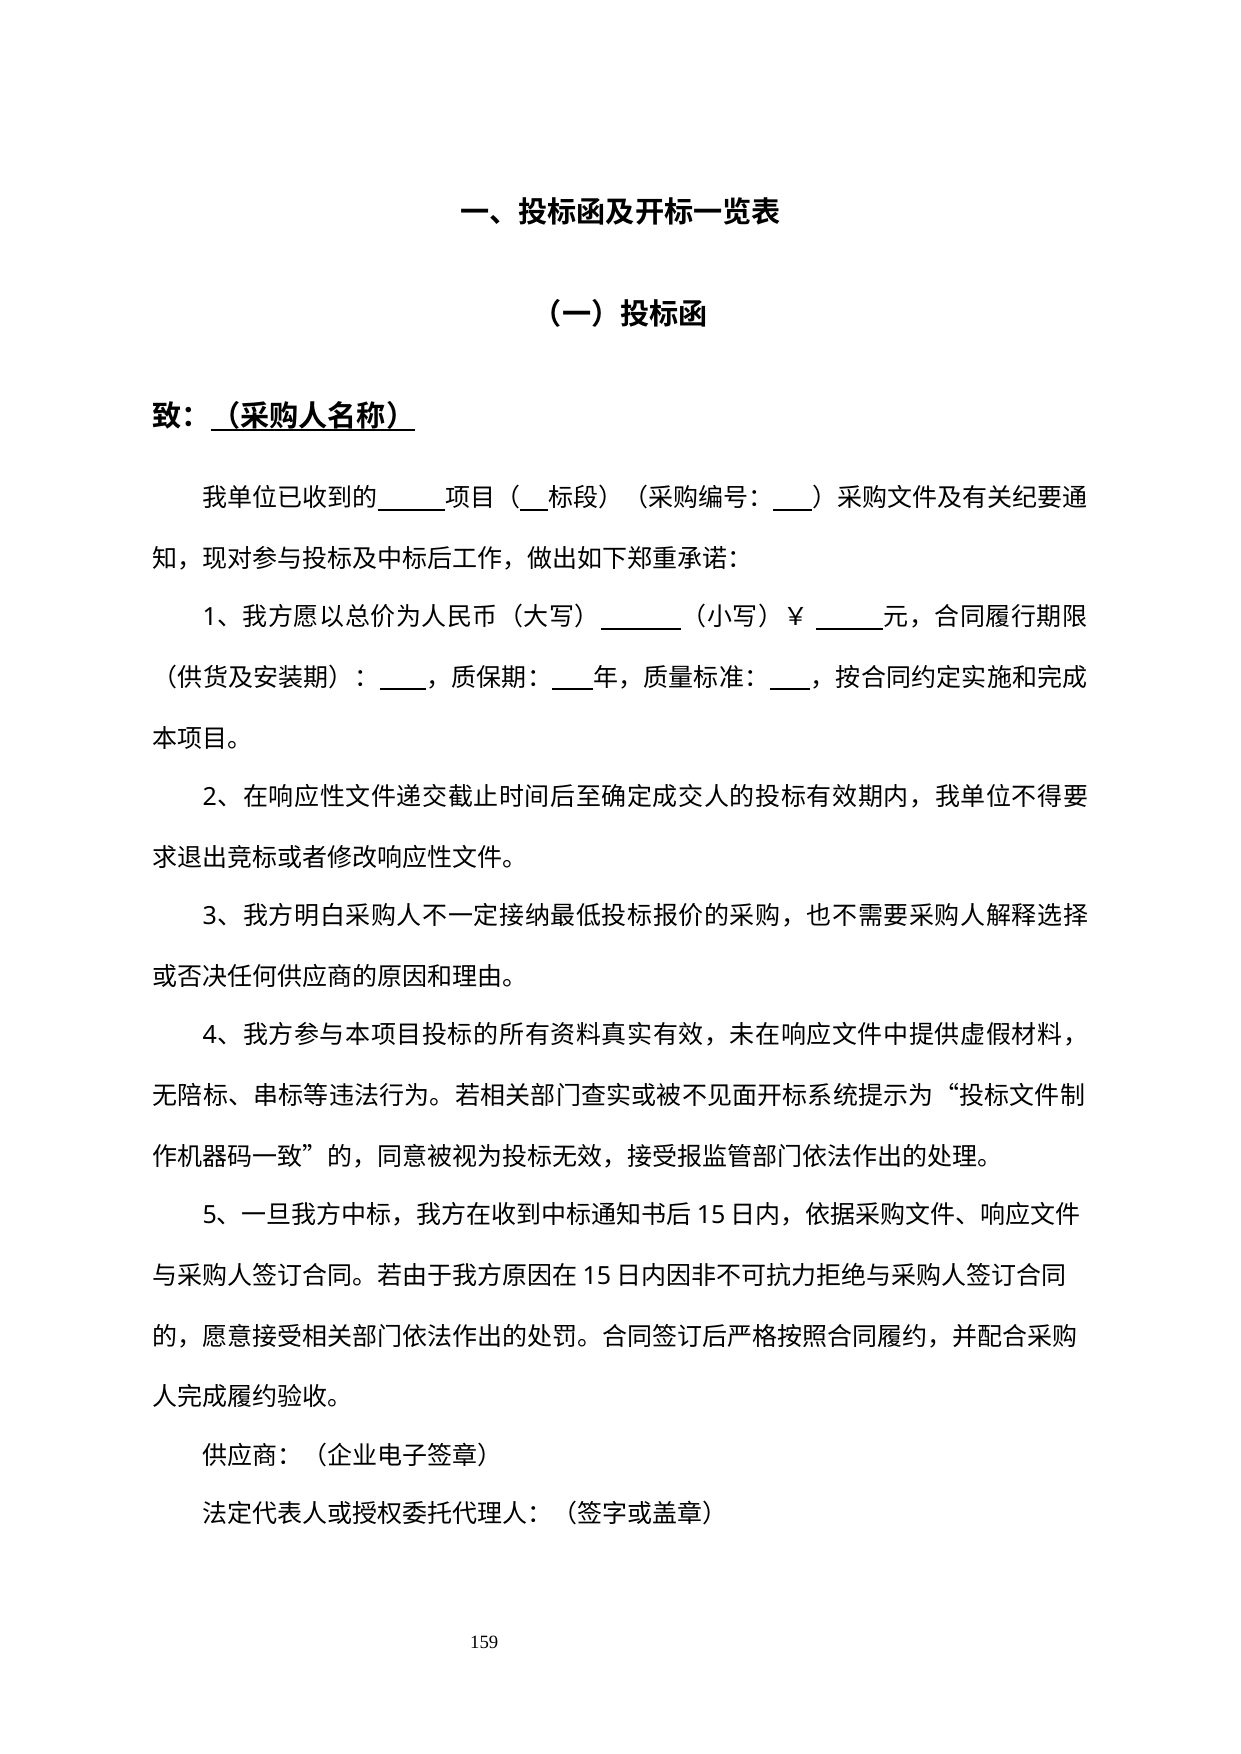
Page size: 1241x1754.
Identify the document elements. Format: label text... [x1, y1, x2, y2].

text 致：（采购人名称） [152, 374, 1088, 454]
text 3、我方明白采购人不一定接纳最低投标报价的采购，也不需要采购人解释选择或否决任何供应商的原因和理由。 [152, 894, 1088, 995]
text （一）投标函 [152, 272, 1088, 352]
text 2、在响应性文件递交截止时间后至确定成交人的投标有效期内，我单位不得要求退出竞标或者修改响应性文件。 [152, 774, 1088, 876]
text （自拟）一、投标函及开标一览表 [152, 170, 1088, 251]
text 我单位已收到的 项目（ 标段）（采购编号： ）采购文件及有关纪要通知，现对参与投标及中标后工作，做出如下郑重承诺： [152, 476, 1088, 577]
text 4、我方参与本项目投标的所有资料真实有效，未在响应文件中提供虚假材料，无陪标、串标等违法行为。若相关部门查实或被不见面开标系统提示为“投标文件制作机器码一致”的，同意被视为投标无效，接受报监管部门依法作出的处理。 [152, 1013, 1088, 1174]
text 5、一旦我方中标，我方在收到中标通知书后15日内，依据采购文件、响应文件与采购人签订合同。若由于我方原因在15日内因非不可抗力拒绝与采购人签订合同的，愿意接受相关部门依法作出的处罚。合同签订后严格按照合同履约，并配合采购人完成履约验收。 [152, 1193, 1088, 1415]
text 供应商：（企业电子签章） [152, 1433, 1088, 1473]
text 法定代表人或授权委托代理人：（签字或盖章） [152, 1492, 1088, 1532]
text 1、我方愿以总价为人民币（大写） （小写）￥ 元，合同履行期限（供货及安装期）： ，质保期： 年，质量标准： ，按合同约定实施和完成本项目。 [152, 595, 1088, 756]
